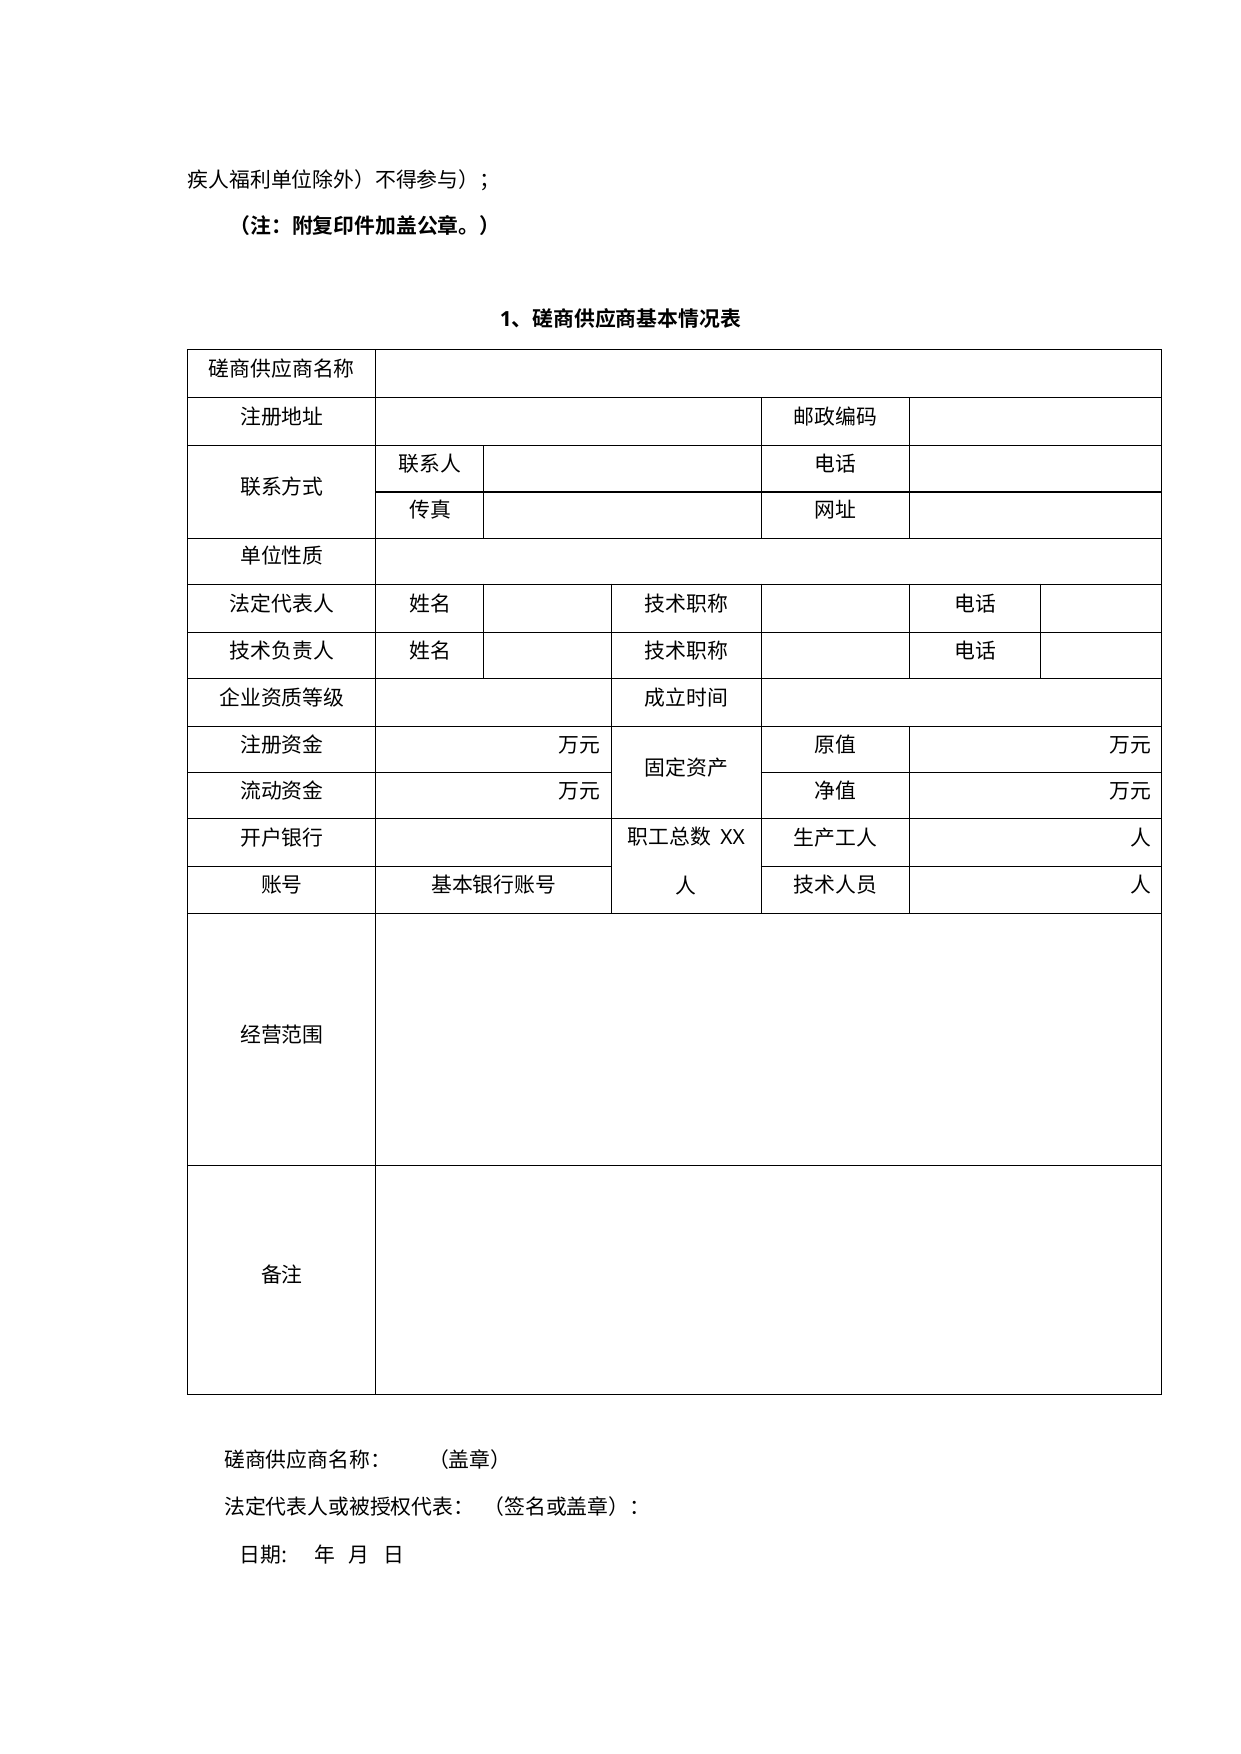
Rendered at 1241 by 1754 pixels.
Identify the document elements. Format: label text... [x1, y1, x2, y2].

table_cell 生产工人 [762, 819, 909, 866]
table_cell [910, 446, 1161, 491]
table_cell 法定代表人 [188, 585, 375, 632]
table_cell [484, 493, 761, 537]
table_cell [762, 633, 909, 678]
table_cell 注册地址 [188, 398, 375, 445]
table_cell 固定资产 [612, 727, 761, 818]
table_cell 人 [910, 867, 1161, 913]
table_cell [376, 679, 611, 726]
table_cell 成立时间 [612, 679, 761, 726]
table_cell [762, 585, 909, 632]
table_cell 企业资质等级 [188, 679, 375, 726]
table_cell 万元 [910, 727, 1161, 772]
table_cell [910, 493, 1161, 537]
table_cell 技术职称 [612, 585, 761, 632]
text 日期: 年 月 日 [187, 1537, 1053, 1569]
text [187, 162, 1053, 194]
table_header [376, 350, 1161, 397]
text 法定代表人或被授权代表： （签名或盖章）： [187, 1489, 1053, 1522]
table_cell 电话 [910, 585, 1040, 632]
table_cell [762, 679, 1161, 726]
table_header 磋商供应商名称 [188, 350, 375, 397]
table_cell [376, 398, 761, 445]
table_cell [376, 914, 1161, 1165]
table_cell 备注 [188, 1166, 375, 1394]
table_cell 流动资金 [188, 773, 375, 818]
table_cell 技术负责人 [188, 633, 375, 678]
table_cell 传真 [376, 493, 483, 537]
text 磋商供应商名称： （盖章） [187, 1442, 1053, 1474]
table_cell 邮政编码 [762, 398, 909, 445]
table_cell 网址 [762, 493, 909, 537]
table_cell [1041, 633, 1161, 678]
table_cell [910, 398, 1161, 445]
table_cell 账号 [188, 867, 375, 913]
table_cell 人 [910, 819, 1161, 866]
table_cell [484, 633, 611, 678]
table_cell 万元 [910, 773, 1161, 818]
table_cell 联系人 [376, 446, 483, 491]
table_cell 经营范围 [188, 914, 375, 1165]
table_cell 注册资金 [188, 727, 375, 772]
table_cell 基本银行账号 [376, 867, 611, 913]
table_cell 万元 [376, 773, 611, 818]
table_cell 姓名 [376, 585, 483, 632]
table_cell 原值 [762, 727, 909, 772]
table_cell [484, 446, 761, 491]
text 1、磋商供应商基本情况表 [187, 302, 1053, 334]
table_cell 电话 [762, 446, 909, 491]
table_cell 姓名 [376, 633, 483, 678]
table_cell 联系方式 [188, 446, 375, 537]
table_cell 开户银行 [188, 819, 375, 866]
table_cell [484, 585, 611, 632]
table_cell [1041, 585, 1161, 632]
table_cell 电话 [910, 633, 1040, 678]
table_cell 技术人员 [762, 867, 909, 913]
table_cell [376, 539, 1161, 583]
table_cell 净值 [762, 773, 909, 818]
table_cell 职工总数 XX人 [612, 819, 761, 913]
table_cell 技术职称 [612, 633, 761, 678]
table_cell [376, 819, 611, 866]
text （注：附复印件加盖公章。） [187, 209, 1053, 240]
table_cell 万元 [376, 727, 611, 772]
table_cell [376, 1166, 1161, 1394]
table_cell 单位性质 [188, 539, 375, 583]
